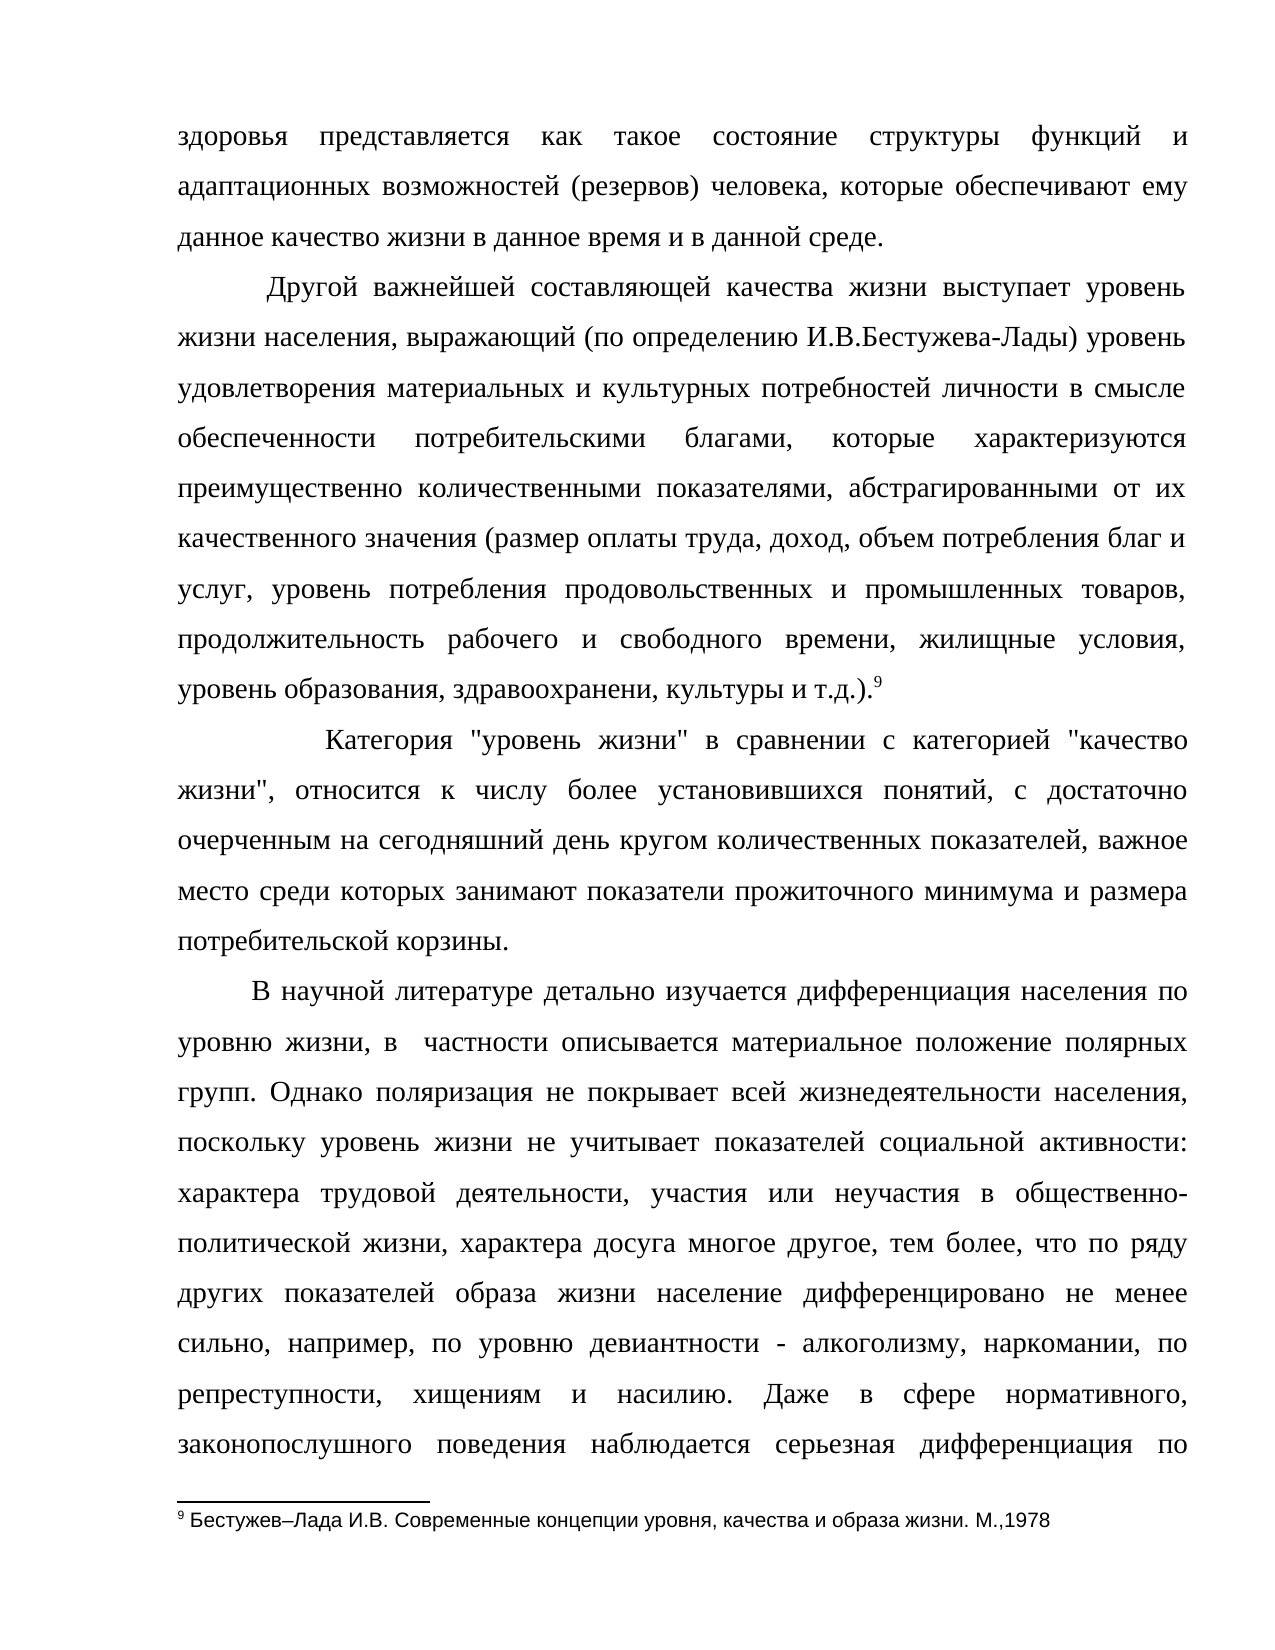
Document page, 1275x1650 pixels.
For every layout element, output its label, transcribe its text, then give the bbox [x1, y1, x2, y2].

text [177, 973, 1189, 1460]
text Другой важнейшей составляющей качества жизни выступает уровень жизни населения, выражающий (по определению И.В.Бестужева-Лады) уровень удовлетворения материальных и культурных потребностей личности в смысле обеспеченности потребительскими благами, которые характеризуются преимущественно количественными показателями, абстрагированными от их качественного значения (размер оплаты труда, доход, объем потребления благ и услуг, уровень потребления продовольственных и промышленных товаров, продолжительность рабочего и свободного времени, жилищные условия, уровень образования, здравоохранени, культуры и т.д.). [177, 269, 1186, 705]
text Категория "уровень жизни" в сравнении с категорией "качество жизни", относится к числу более установившихся понятий, с достаточно очерченным на сегодняшний день кругом количественных показателей, важное место среди которых занимают показатели прожиточного минимума и размера потребительской корзины. [177, 722, 1189, 957]
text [177, 118, 1189, 252]
